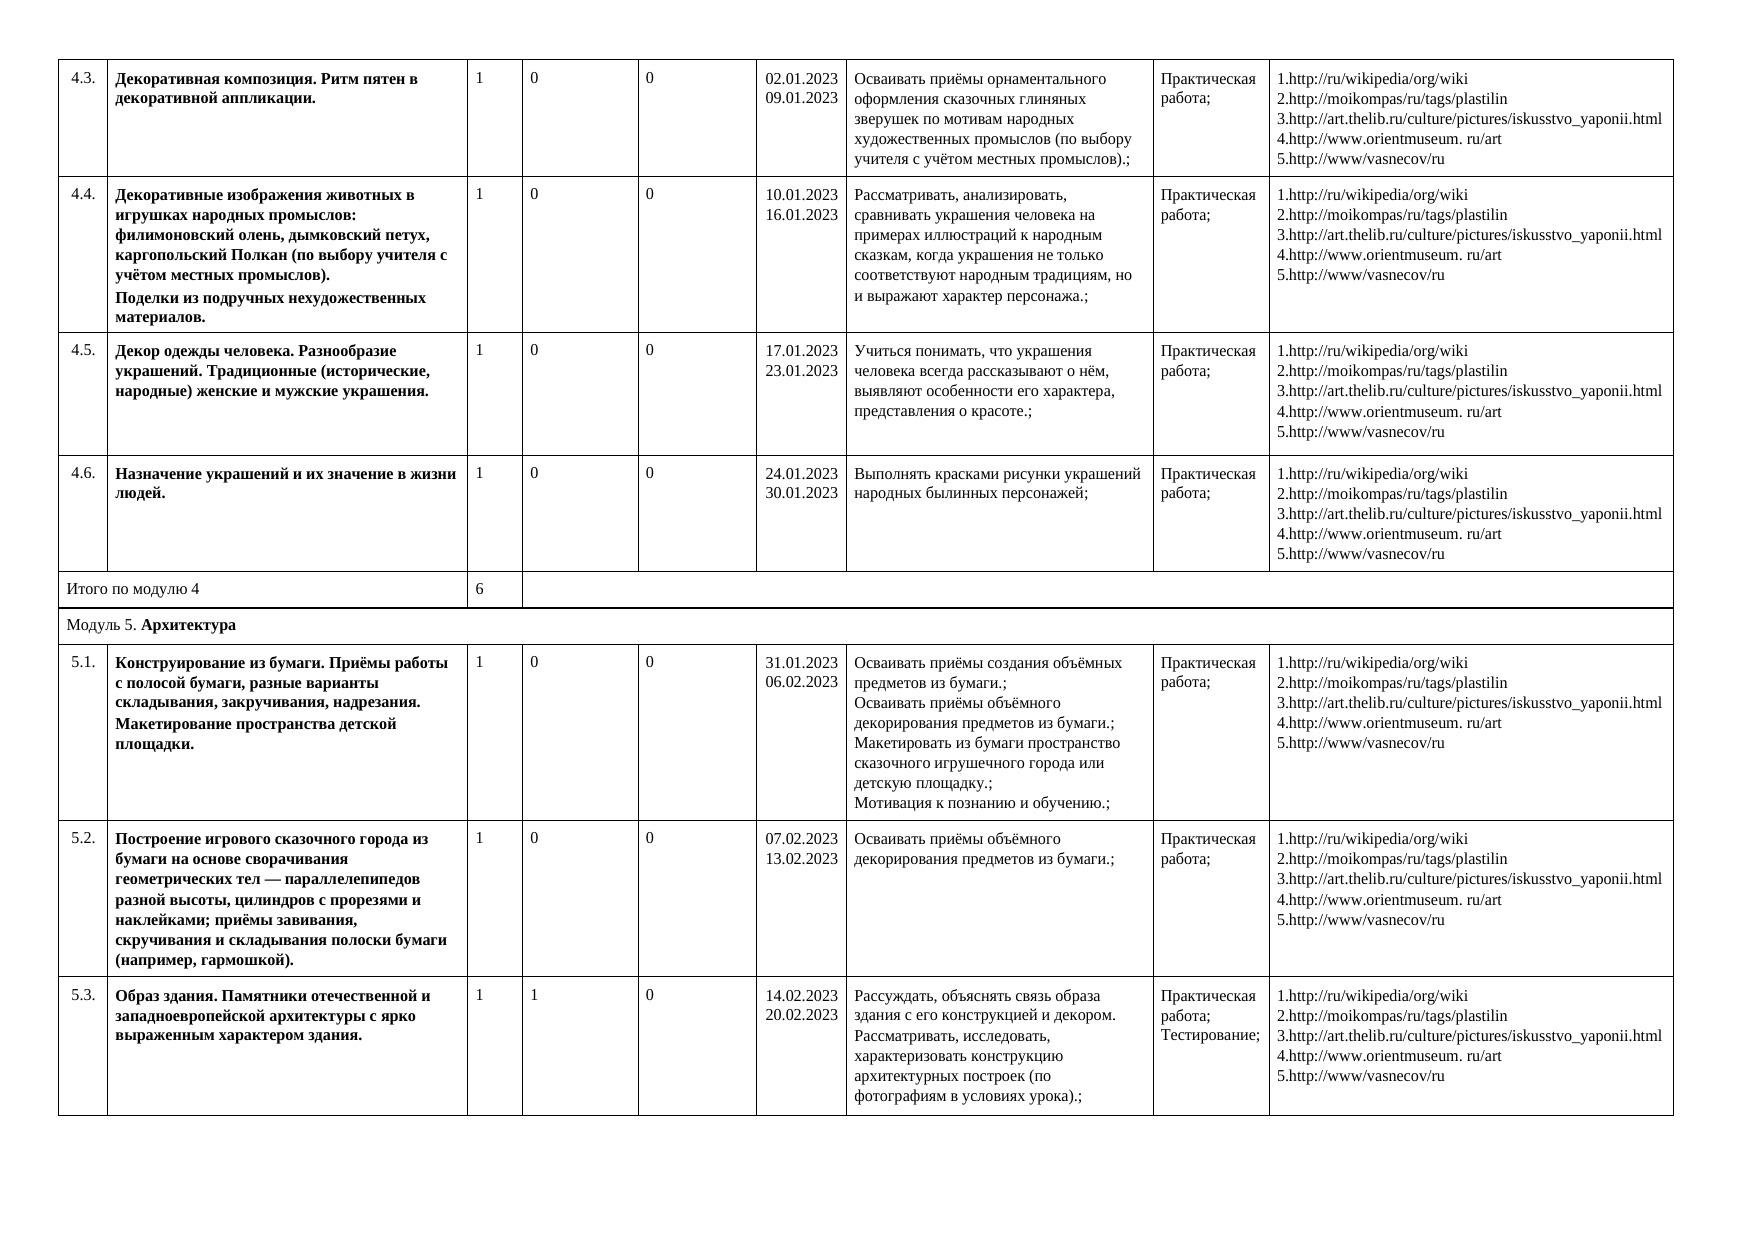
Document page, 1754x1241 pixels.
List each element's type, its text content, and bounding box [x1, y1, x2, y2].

table_cell 5.3. [59, 977, 107, 1115]
table_header 1 [468, 60, 522, 176]
table_cell 1 [468, 333, 522, 454]
table_cell Практическая работа; [1154, 177, 1269, 332]
table_cell 5.2. [59, 821, 107, 976]
table_cell 6 [468, 572, 522, 607]
table_header 1.http://ru/wikipedia/org/wiki 2.http://moikompas/ru/tags/plastilin 3.http://art.thelib.ru/culture/pictures/iskusstvo_yaponii.html 4.http://www.orientmuseum. ru/art 5.http://www/vasnecov/ru [1270, 60, 1673, 176]
table_cell Образ здания. Памятники отечественной и западноевропейской архитектуры с ярко выраженным характером здания. [108, 977, 467, 1115]
table_cell Построение игрового сказочного города из бумаги на основе сворачивания геометрических тел — параллелепипедов разной высоты, цилиндров с прорезями и наклейками; приёмы завивания, скручивания и складывания полоски бумаги (например, гармошкой). [108, 821, 467, 976]
table_cell Практическая работа; [1154, 821, 1269, 976]
table_cell Рассуждать, объяснять связь образа здания с его конструкцией и декором. Рассматривать, исследовать, характеризовать конструкцию архитектурных построек (по фотографиям в условиях урока).; [847, 977, 1153, 1115]
table_cell [523, 572, 1673, 607]
table_cell 0 [523, 821, 638, 976]
table_header Декоративная композиция. Ритм пятен в декоративной аппликации. [108, 60, 467, 176]
table_cell 0 [639, 177, 756, 332]
table_header 4.3. [59, 60, 107, 176]
table_cell Декор одежды человека. Разнообразие украшений. Традиционные (исторические, народные) женские и мужские украшения. [108, 333, 467, 454]
table_cell 1 [468, 821, 522, 976]
table_cell Назначение украшений и их значение в жизни людей. [108, 456, 467, 571]
table_cell 1 [523, 977, 638, 1115]
table_cell 1 [468, 177, 522, 332]
table_header Осваивать приёмы орнаментального оформления сказочных глиняных зверушек по мотивам народных художественных промыслов (по выбору учителя с учётом местных промыслов).; [847, 60, 1153, 176]
table_cell Практическая работа; Тестирование; [1154, 977, 1269, 1115]
table_cell 4.5. [59, 333, 107, 454]
table_cell 17.01.2023 23.01.2023 [757, 333, 846, 454]
table_cell 0 [639, 333, 756, 454]
table_cell 0 [523, 177, 638, 332]
table_header 0 [523, 60, 638, 176]
table_cell Практическая работа; [1154, 333, 1269, 454]
table_cell Конструирование из бумаги. Приёмы работы с полосой бумаги, разные варианты складывания, закручивания, надрезания. Макетирование пространства детской площадки. [108, 645, 467, 820]
table_cell Рассматривать, анализировать, сравнивать украшения человека на примерах иллюстраций к народным сказкам, когда украшения не только соответствуют народным традициям, но и выражают характер персонажа.; [847, 177, 1153, 332]
table_header 02.01.2023 09.01.2023 [757, 60, 846, 176]
table_header 0 [639, 60, 756, 176]
table_cell 1 [468, 977, 522, 1115]
table_cell 14.02.2023 20.02.2023 [757, 977, 846, 1115]
table_cell 0 [639, 821, 756, 976]
table_header Практическая работа; [1154, 60, 1269, 176]
table_cell 10.01.2023 16.01.2023 [757, 177, 846, 332]
table_cell 0 [639, 977, 756, 1115]
table_cell 0 [639, 456, 756, 571]
table_cell 0 [639, 645, 756, 820]
table_cell 4.4. [59, 177, 107, 332]
table_cell Модуль 5. Архитектура [59, 609, 1673, 643]
table_cell Выполнять красками рисунки украшений народных былинных персонажей; [847, 456, 1153, 571]
table_cell 0 [523, 456, 638, 571]
table_cell 0 [523, 645, 638, 820]
table_cell 0 [523, 333, 638, 454]
table_cell Осваивать приёмы объёмного декорирования предметов из бумаги.; [847, 821, 1153, 976]
table_cell Декоративные изображения животных в игрушках народных промыслов: филимоновский олень, дымковский петух, каргопольский Полкан (по выбору учителя с учётом местных промыслов). Поделки из подручных нехудожественных материалов. [108, 177, 467, 332]
table_cell 4.6. [59, 456, 107, 571]
table_cell Итого по модулю 4 [59, 572, 467, 607]
table_cell Осваивать приёмы создания объёмных предметов из бумаги.; Осваивать приёмы объёмного декорирования предметов из бумаги.; Макетировать из бумаги пространство сказочного игрушечного города или детскую площадку.; Мотивация к познанию и обучению.; [847, 645, 1153, 820]
table_cell Практическая работа; [1154, 645, 1269, 820]
table_cell 31.01.2023 06.02.2023 [757, 645, 846, 820]
table_cell 24.01.2023 30.01.2023 [757, 456, 846, 571]
table_cell Учиться понимать, что украшения человека всегда рассказывают о нём, выявляют особенности его характера, представления о красоте.; [847, 333, 1153, 454]
table_cell 1 [468, 645, 522, 820]
table_cell 1 [468, 456, 522, 571]
table_cell 5.1. [59, 645, 107, 820]
table_cell Практическая работа; [1154, 456, 1269, 571]
table_cell 07.02.2023 13.02.2023 [757, 821, 846, 976]
